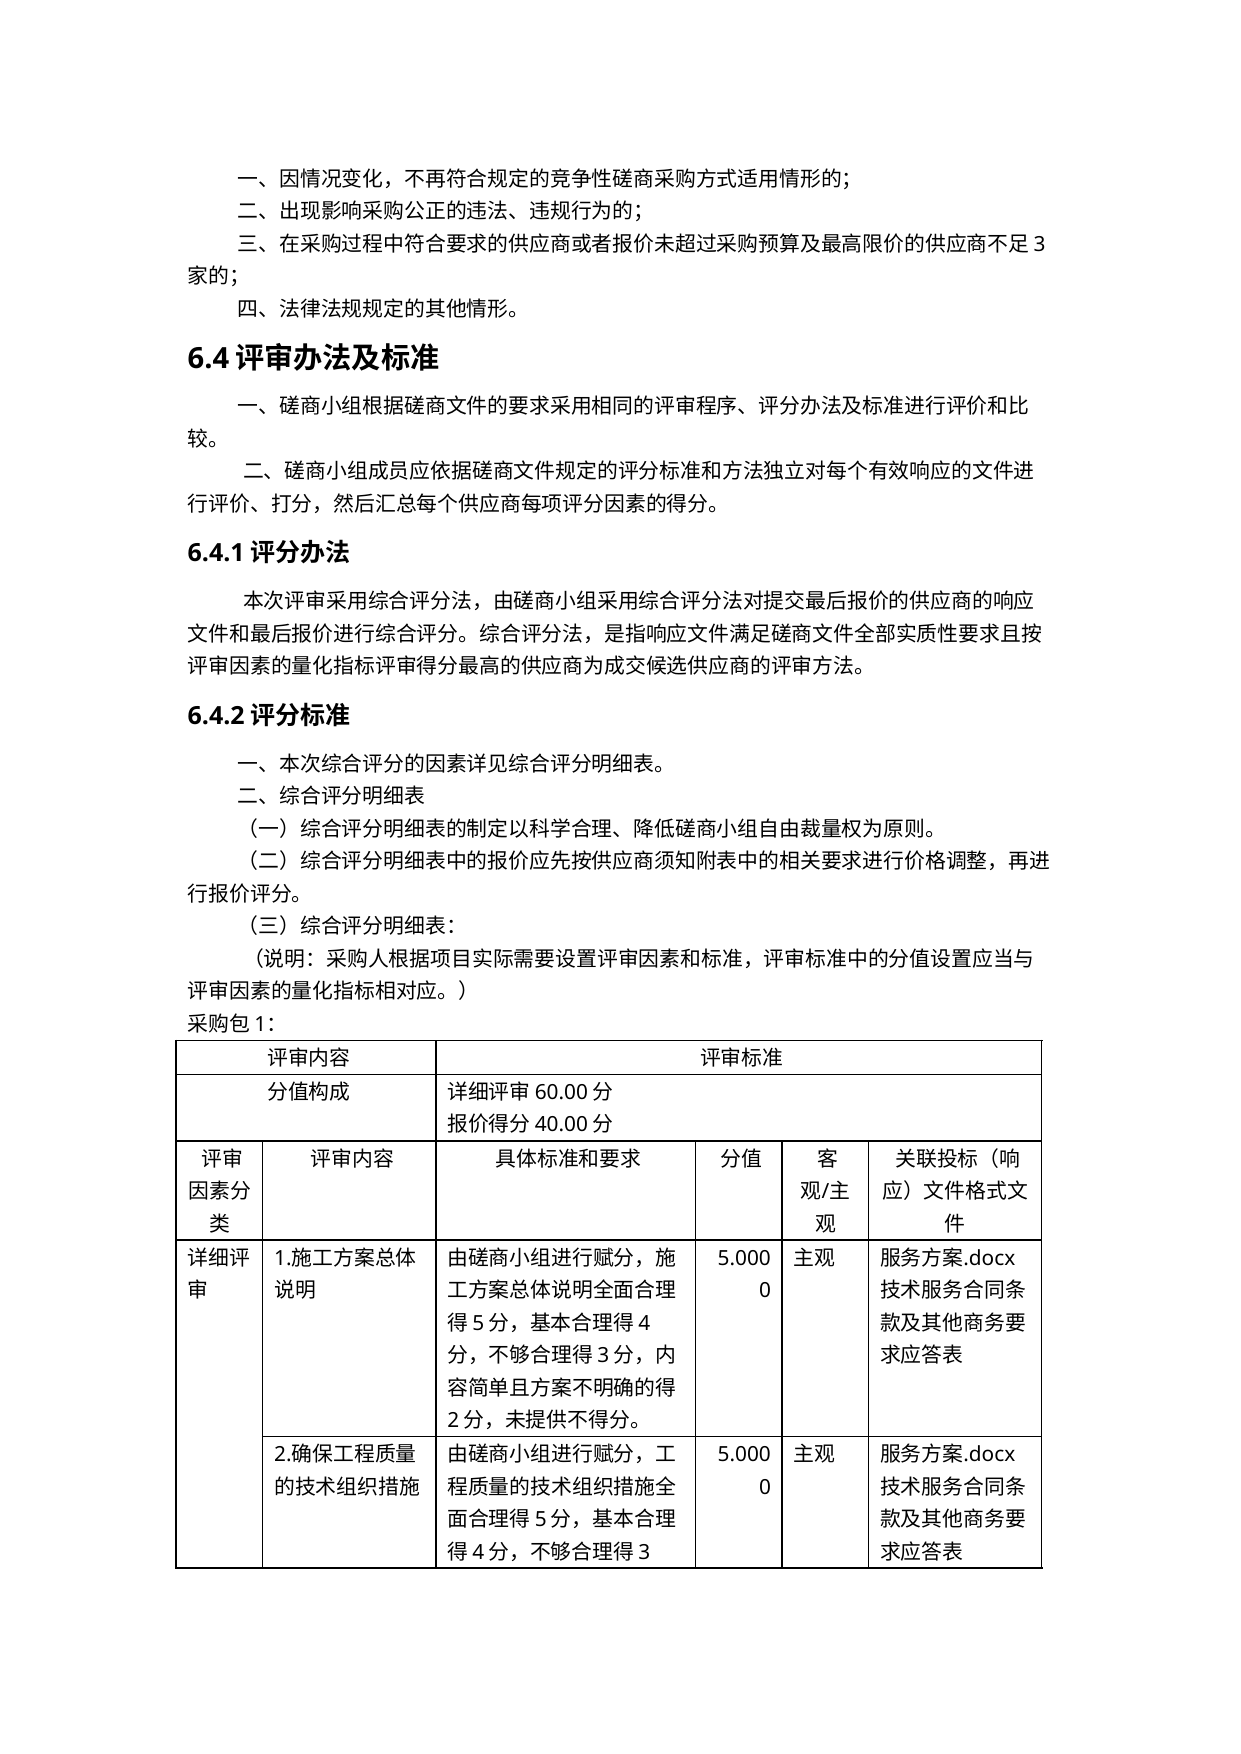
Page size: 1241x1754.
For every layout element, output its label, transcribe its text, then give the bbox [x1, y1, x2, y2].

text 四、法律法规规定的其他情形。 [187, 292, 1053, 324]
text 一、本次综合评分的因素详见综合评分明细表。 [187, 747, 1053, 779]
text 6.4.1评分办法 [187, 519, 1053, 584]
table_cell 5.0000 [696, 1437, 781, 1567]
table_cell 服务方案.docx 技术服务合同条款及其他商务要求应答表 [869, 1241, 1041, 1436]
table_cell 由磋商小组进行赋分，施工方案总体说明全面合理得5分，基本合理得4分，不够合理得3分，内容简单且方案不明确的得2分，未提供不得分。 [437, 1241, 695, 1436]
text （二）综合评分明细表中的报价应先按供应商须知附表中的相关要求进行价格调整，再进行报价评分。 [187, 844, 1053, 909]
text 二、磋商小组成员应依据磋商文件规定的评分标准和方法独立对每个有效响应的文件进行评价、打分，然后汇总每个供应商每项评分因素的得分。 [187, 454, 1053, 519]
text 二、出现影响采购公正的违法、违规行为的； [187, 194, 1053, 227]
text （说明：采购人根据项目实际需要设置评审因素和标准，评审标准中的分值设置应当与评审因素的量化指标相对应。） [187, 942, 1053, 1007]
text 采购包1： [187, 1007, 1053, 1039]
text 一、磋商小组根据磋商文件的要求采用相同的评审程序、评分办法及标准进行评价和比较。 [187, 389, 1053, 454]
table_cell 分值构成 [177, 1075, 435, 1140]
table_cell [869, 1437, 1041, 1567]
text （三）综合评分明细表： [187, 909, 1053, 942]
table_header 评审标准 [437, 1041, 1041, 1073]
table_cell 评审内容 [263, 1142, 435, 1239]
table_cell 客观/主观 [783, 1142, 868, 1239]
table_cell 关联投标（响应）文件格式文件 [869, 1142, 1041, 1239]
text 6.4.2评分标准 [187, 682, 1053, 747]
text 本次评审采用综合评分法，由磋商小组采用综合评分法对提交最后报价的供应商的响应文件和最后报价进行综合评分。综合评分法，是指响应文件满足磋商文件全部实质性要求且按评审因素的量化指标评审得分最高的供应商为成交候选供应商的评审方法。 [187, 584, 1053, 682]
table_cell 详细评审60.00分 报价得分40.00分 [437, 1075, 1041, 1140]
table_cell 2.确保工程质量的技术组织措施 [263, 1437, 435, 1567]
text 一、因情况变化，不再符合规定的竞争性磋商采购方式适用情形的； [187, 162, 1053, 194]
text 三、在采购过程中符合要求的供应商或者报价未超过采购预算及最高限价的供应商不足3家的； [187, 227, 1053, 292]
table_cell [437, 1437, 695, 1567]
table_header 评审内容 [177, 1041, 435, 1073]
table_cell 分值 [696, 1142, 781, 1239]
text 6.4评审办法及标准 [187, 324, 1053, 389]
table_cell 具体标准和要求 [437, 1142, 695, 1239]
text 二、综合评分明细表 [187, 779, 1053, 812]
table_cell 评审因素分类 [177, 1142, 262, 1239]
table_cell 详细评审 [177, 1241, 262, 1567]
table_cell 5.0000 [696, 1241, 781, 1436]
table_cell 主观 [783, 1241, 868, 1436]
text （一）综合评分明细表的制定以科学合理、降低磋商小组自由裁量权为原则。 [187, 812, 1053, 844]
table_cell 主观 [783, 1437, 868, 1567]
table_cell 1.施工方案总体说明 [263, 1241, 435, 1436]
